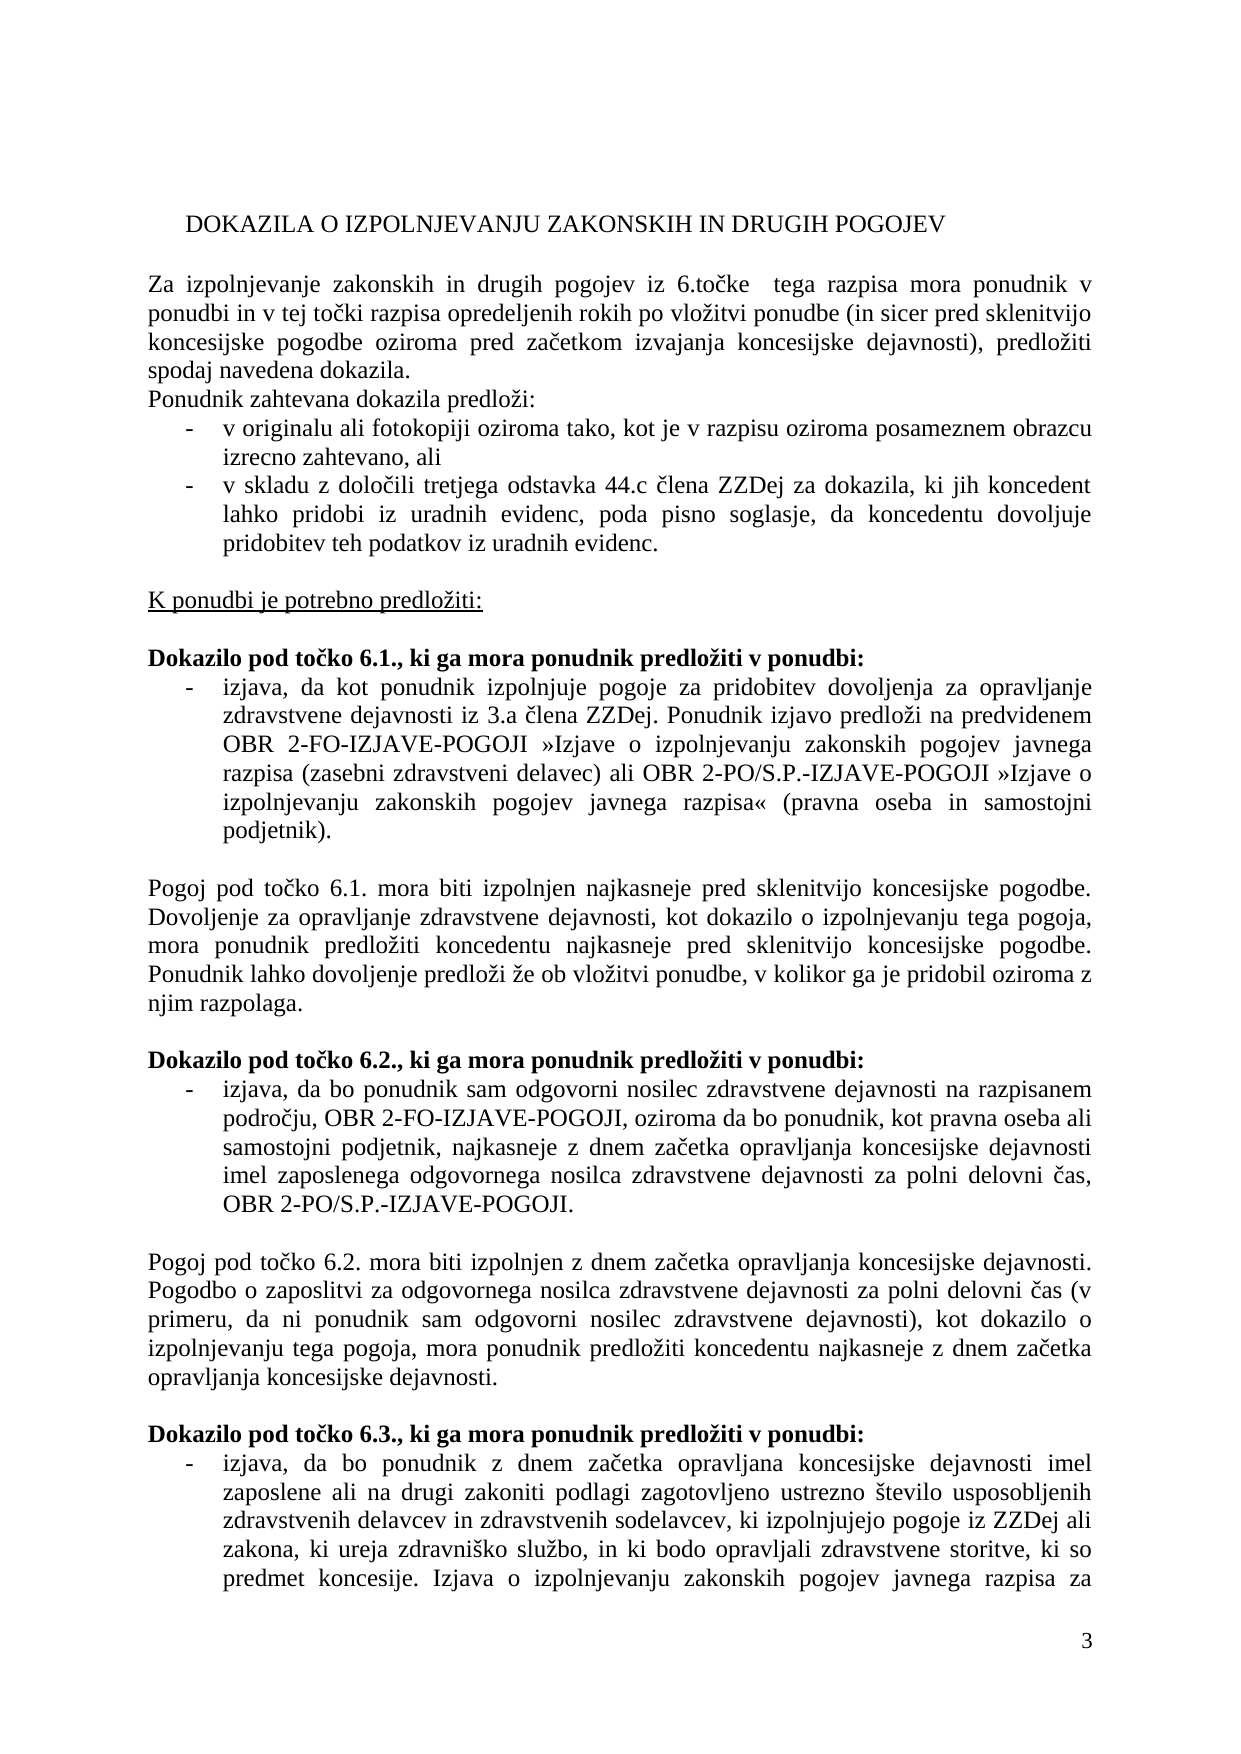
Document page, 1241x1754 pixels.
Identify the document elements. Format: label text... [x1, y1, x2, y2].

text Pogoj pod točko 6.2. mora biti izpolnjen z dnem začetka opravljanja koncesijske dejavnosti. Pogodbo o zaposlitvi za odgovornega nosilca zdravstvene dejavnosti za polni delovni čas (v primeru, da ni ponudnik sam odgovorni nosilec zdravstvene dejavnosti), kot dokazilo o izpolnjevanju tega pogoja, mora ponudnik predložiti koncedentu najkasneje z dnem začetka opravljanja koncesijske dejavnosti. [148, 1247, 1093, 1390]
text Pogoj pod točko 6.1. mora biti izpolnjen najkasneje pred sklenitvijo koncesijske pogodbe. Dovoljenje za opravljanje zdravstvene dejavnosti, kot dokazilo o izpolnjevanju tega pogoja, mora ponudnik predložiti koncedentu najkasneje pred sklenitvijo koncesijske pogodbe. Ponudnik lahko dovoljenje predloži že ob vložitvi ponudbe, v kolikor ga je pridobil oziroma z njim razpolaga. [148, 873, 1093, 1017]
list v originalu ali fotokopiji oziroma tako, kot je v razpisu oziroma posameznem obrazcu izrecno zahtevano, ali [185, 413, 1093, 470]
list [185, 1448, 1093, 1592]
list izjava, da kot ponudnik izpolnjuje pogoje za pridobitev dovoljenja za opravljanje zdravstvene dejavnosti iz 3.a člena ZZDej. Ponudnik izjavo predloži na predvidenem OBR 2-FO-IZJAVE-POGOJI »Izjave o izpolnjevanju zakonskih pogojev javnega razpisa (zasebni zdravstveni delavec) ali OBR 2-PO/S.P.-IZJAVE-POGOJI »Izjave o izpolnjevanju zakonskih pogojev javnega razpisa« (pravna oseba in samostojni podjetnik). [185, 672, 1093, 844]
text K ponudbi je potrebno predložiti: [148, 585, 1093, 614]
list v skladu z določili tretjega odstavka 44.c člena ZZDej za dokazila, ki jih koncedent lahko pridobi iz uradnih evidenc, poda pisno soglasje, da koncedentu dovoljuje pridobitev teh podatkov iz uradnih evidenc. [185, 470, 1093, 557]
text DOKAZILA O IZPOLNJEVANJU ZAKONSKIH IN DRUGIH POGOJEV [185, 209, 1093, 238]
text Za izpolnjevanje zakonskih in drugih pogojev iz 6.točke tega razpisa mora ponudnik v ponudbi in v tej točki razpisa opredeljenih rokih po vložitvi ponudbe (in sicer pred sklenitvijo koncesijske pogodbe oziroma pred začetkom izvajanja koncesijske dejavnosti), predložiti spodaj navedena dokazila. [148, 269, 1093, 384]
text Dokazilo pod točko 6.2., ki ga mora ponudnik predložiti v ponudbi: [148, 1045, 1093, 1074]
text Dokazilo pod točko 6.3., ki ga mora ponudnik predložiti v ponudbi: [148, 1419, 1093, 1448]
text Ponudnik zahtevana dokazila predloži: [148, 384, 1093, 413]
text Dokazilo pod točko 6.1., ki ga mora ponudnik predložiti v ponudbi: [148, 643, 1093, 672]
list izjava, da bo ponudnik sam odgovorni nosilec zdravstvene dejavnosti na razpisanem področju, OBR 2-FO-IZJAVE-POGOJI, oziroma da bo ponudnik, kot pravna oseba ali samostojni podjetnik, najkasneje z dnem začetka opravljanja koncesijske dejavnosti imel zaposlenega odgovornega nosilca zdravstvene dejavnosti za polni delovni čas, OBR 2-PO/S.P.-IZJAVE-POGOJI. [185, 1074, 1093, 1218]
